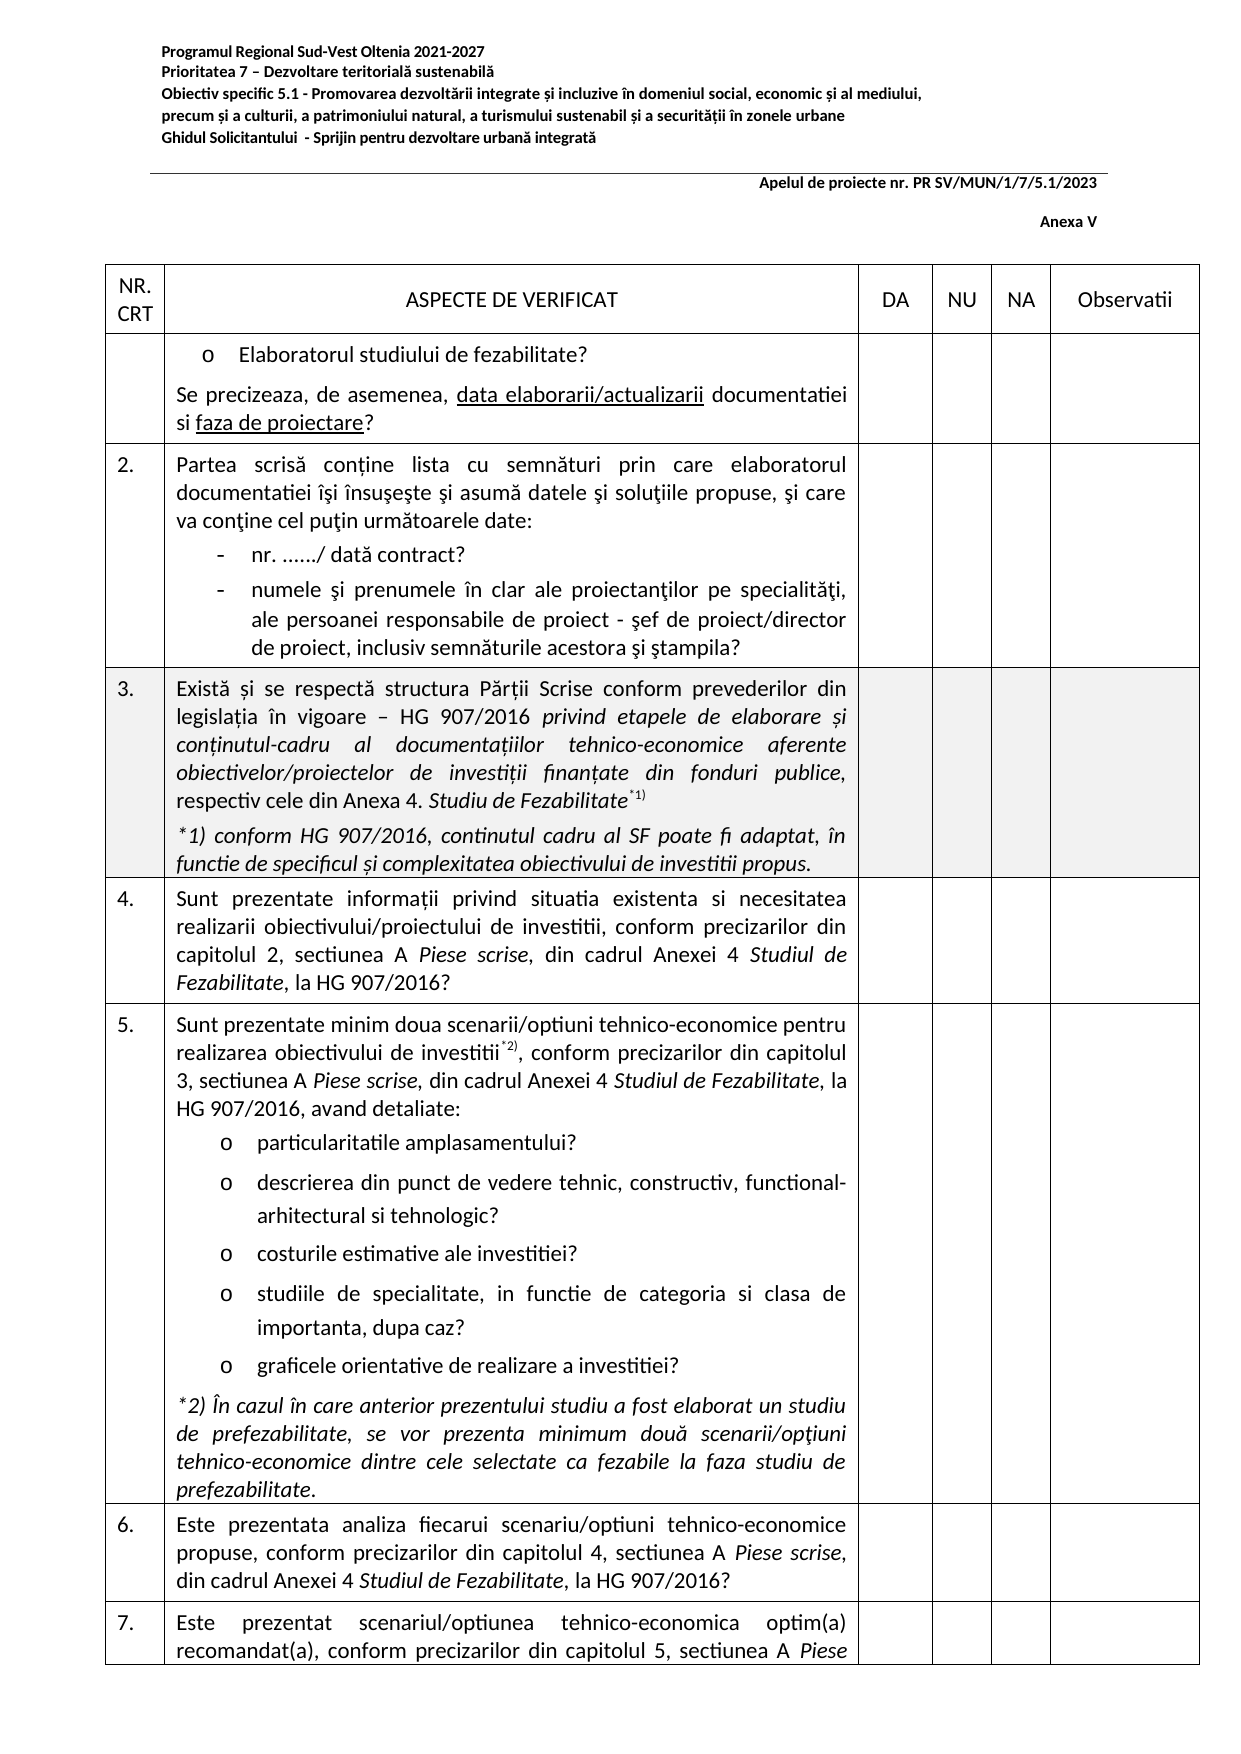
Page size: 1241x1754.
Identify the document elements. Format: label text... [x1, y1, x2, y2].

table_header ASPECTE DE VERIFICAT [165, 265, 858, 333]
table_cell [933, 668, 991, 877]
table_cell [106, 1004, 164, 1503]
table_cell [992, 1602, 1050, 1664]
table_cell [933, 878, 991, 1002]
table_header NA [992, 265, 1050, 333]
table_cell Partea scrisă conține lista cu semnături prin care elaboratorul documentatiei îşi însuşeşte şi asumă datele şi soluţiile propuse, şi care va conţine cel puţin următoarele date: nr. ....../ dată contract? numele şi prenumele în clar ale proiectanţilor pe specialităţi, ale persoanei responsabile de proiect - şef de proiect/director de proiect, inclusiv semnăturile acestora şi ştampila? [165, 444, 858, 667]
table_header NR. CRT [106, 265, 164, 333]
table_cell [165, 334, 858, 443]
table_cell [992, 1504, 1050, 1601]
table_cell [106, 334, 164, 443]
table_cell [859, 444, 932, 667]
table_cell [933, 1004, 991, 1503]
table_cell [859, 878, 932, 1002]
table_cell [106, 668, 164, 877]
table_header NU [933, 265, 991, 333]
table_cell [933, 444, 991, 667]
table_cell [106, 1602, 164, 1664]
table_cell [1051, 1504, 1199, 1601]
table_cell [1051, 878, 1199, 1002]
table_cell [992, 444, 1050, 667]
table_cell [1051, 444, 1199, 667]
table_cell [992, 334, 1050, 443]
table_cell [859, 1602, 932, 1664]
table_cell [933, 1504, 991, 1601]
table_cell [933, 334, 991, 443]
table_cell [992, 878, 1050, 1002]
table_cell [859, 668, 932, 877]
table_cell [859, 334, 932, 443]
table_cell [992, 1004, 1050, 1503]
table_cell [859, 1004, 932, 1503]
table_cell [165, 1602, 858, 1664]
table_cell [933, 1602, 991, 1664]
table_cell Există și se respectă structura Părții Scrise conform prevederilor din legislația în vigoare – HG 907/2016 privind etapele de elaborare şi conţinutul-cadru al documentaţiilor tehnico-economice aferente obiectivelor/proiectelor de investiţii finanţate din fonduri publice, respectiv cele din Anexa 4. Studiu de Fezabilitate*1) *1) conform HG 907/2016, continutul cadru al SF poate fi adaptat, în functie de specificul și complexitatea obiectivului de investitii propus. [165, 668, 858, 877]
table_cell Sunt prezentate minim doua scenarii/optiuni tehnico-economice pentru realizarea obiectivului de investitii*2), conform precizarilor din capitolul 3, sectiunea A Piese scrise, din cadrul Anexei 4 Studiul de Fezabilitate, la HG 907/2016, avand detaliate: particularitatile amplasamentului? descrierea din punct de vedere tehnic, constructiv, functional-arhitectural si tehnologic? costurile estimative ale investitiei? studiile de specialitate, in functie de categoria si clasa de importanta, dupa caz? graficele orientative de realizare a investitiei? *2) În cazul în care anterior prezentului studiu a fost elaborat un studiu de prefezabilitate, se vor prezenta minimum două scenarii/opţiuni tehnico-economice dintre cele selectate ca fezabile la faza studiu de prefezabilitate. [165, 1004, 858, 1503]
table_cell [1051, 1602, 1199, 1664]
table_cell [106, 878, 164, 1002]
table_cell [106, 1504, 164, 1601]
table_header Observatii [1051, 265, 1199, 333]
table_cell Sunt prezentate informații privind situatia existenta si necesitatea realizarii obiectivului/proiectului de investitii, conform precizarilor din capitolul 2, sectiunea A Piese scrise, din cadrul Anexei 4 Studiul de Fezabilitate, la HG 907/2016? [165, 878, 858, 1002]
table_header DA [859, 265, 932, 333]
table_cell [1051, 668, 1199, 877]
table_cell [1051, 334, 1199, 443]
table_cell [1051, 1004, 1199, 1503]
table_cell [106, 444, 164, 667]
table_cell [992, 668, 1050, 877]
table_cell Este prezentata analiza fiecarui scenariu/optiuni tehnico-economice propuse, conform precizarilor din capitolul 4, sectiunea A Piese scrise, din cadrul Anexei 4 Studiul de Fezabilitate, la HG 907/2016? [165, 1504, 858, 1601]
table_cell [859, 1504, 932, 1601]
